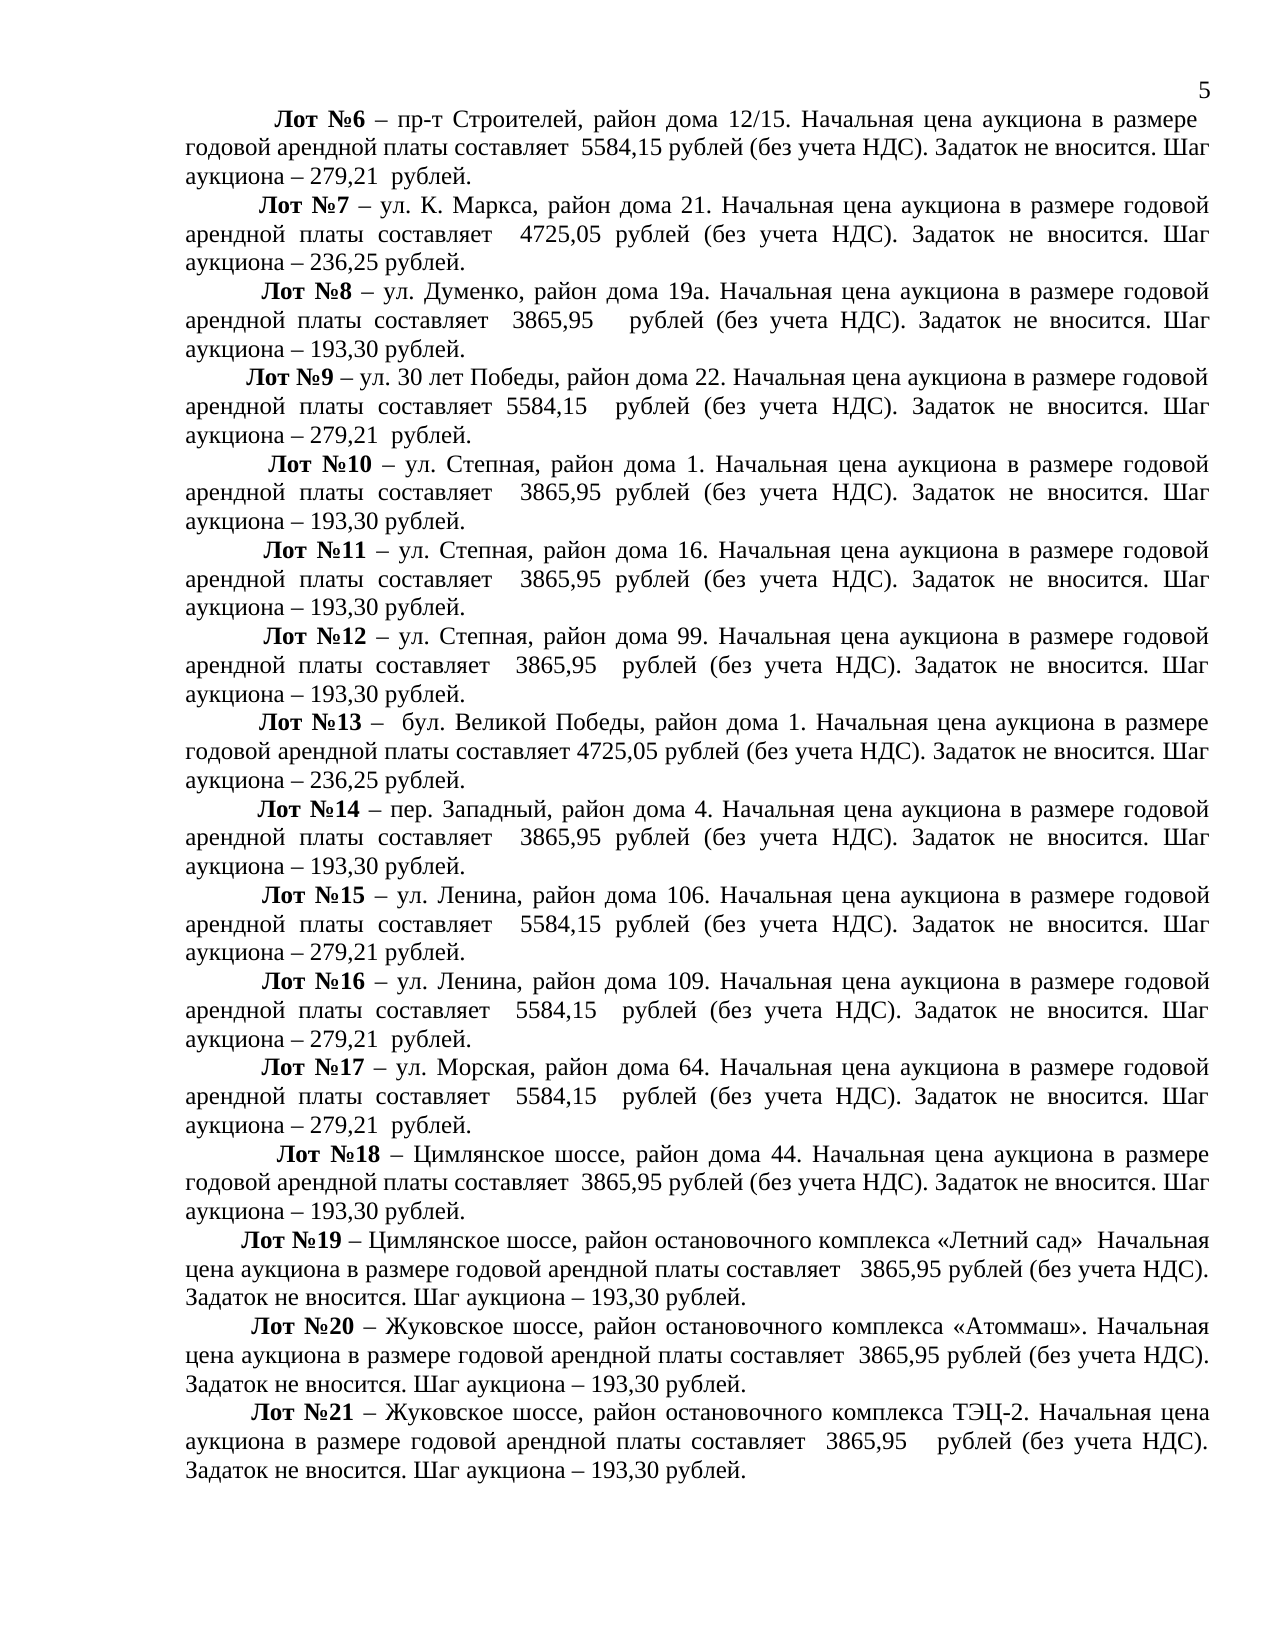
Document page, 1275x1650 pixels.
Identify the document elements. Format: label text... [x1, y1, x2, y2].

text Лот №7 – ул. К. Маркса, район дома 21. Начальная цена аукциона в размере годовой арендной платы составляет 4725,05 рублей (без учета НДС). Задаток не вносится. Шаг аукциона – 236,25 рублей. [185, 190, 1211, 276]
text Лот №16 – ул. Ленина, район дома 109. Начальная цена аукциона в размере годовой арендной платы составляет 5584,15 рублей (без учета НДС). Задаток не вносится. Шаг аукциона – 279,21 рублей. [185, 966, 1211, 1052]
text Лот №13 – бул. Великой Победы, район дома 1. Начальная цена аукциона в размере годовой арендной платы составляет 4725,05 рублей (без учета НДС). Задаток не вносится. Шаг аукциона – 236,25 рублей. [185, 707, 1211, 794]
text Лот №12 – ул. Степная, район дома 99. Начальная цена аукциона в размере годовой арендной платы составляет 3865,95 рублей (без учета НДС). Задаток не вносится. Шаг аукциона – 193,30 рублей. [185, 621, 1211, 707]
text Лот №20 – Жуковское шоссе, район остановочного комплекса «Атоммаш». Начальная цена аукциона в размере годовой арендной платы составляет 3865,95 рублей (без учета НДС). Задаток не вносится. Шаг аукциона – 193,30 рублей. [185, 1311, 1211, 1397]
text Лот №10 – ул. Степная, район дома 1. Начальная цена аукциона в размере годовой арендной платы составляет 3865,95 рублей (без учета НДС). Задаток не вносится. Шаг аукциона – 193,30 рублей. [185, 449, 1211, 535]
text Лот №6 – пр-т Строителей, район дома 12/15. Начальная цена аукциона в размере годовой арендной платы составляет 5584,15 рублей (без учета НДС). Задаток не вносится. Шаг аукциона – 279,21 рублей. [185, 104, 1211, 190]
text Лот №8 – ул. Думенко, район дома 19а. Начальная цена аукциона в размере годовой арендной платы составляет 3865,95 рублей (без учета НДС). Задаток не вносится. Шаг аукциона – 193,30 рублей. [185, 276, 1211, 362]
text Лот №14 – пер. Западный, район дома 4. Начальная цена аукциона в размере годовой арендной платы составляет 3865,95 рублей (без учета НДС). Задаток не вносится. Шаг аукциона – 193,30 рублей. [185, 794, 1211, 880]
text Лот №21 – Жуковское шоссе, район остановочного комплекса ТЭЦ-2. Начальная цена аукциона в размере годовой арендной платы составляет 3865,95 рублей (без учета НДС). Задаток не вносится. Шаг аукциона – 193,30 рублей. [185, 1397, 1211, 1484]
text Лот №11 – ул. Степная, район дома 16. Начальная цена аукциона в размере годовой арендной платы составляет 3865,95 рублей (без учета НДС). Задаток не вносится. Шаг аукциона – 193,30 рублей. [185, 535, 1211, 621]
text Лот №17 – ул. Морская, район дома 64. Начальная цена аукциона в размере годовой арендной платы составляет 5584,15 рублей (без учета НДС). Задаток не вносится. Шаг аукциона – 279,21 рублей. [185, 1052, 1211, 1139]
text Лот №9 – ул. 30 лет Победы, район дома 22. Начальная цена аукциона в размере годовой арендной платы составляет 5584,15 рублей (без учета НДС). Задаток не вносится. Шаг аукциона – 279,21 рублей. [185, 362, 1211, 449]
text Лот №15 – ул. Ленина, район дома 106. Начальная цена аукциона в размере годовой арендной платы составляет 5584,15 рублей (без учета НДС). Задаток не вносится. Шаг аукциона – 279,21 рублей. [185, 880, 1211, 966]
text Лот №19 – Цимлянское шоссе, район остановочного комплекса «Летний сад» Начальная цена аукциона в размере годовой арендной платы составляет 3865,95 рублей (без учета НДС). Задаток не вносится. Шаг аукциона – 193,30 рублей. [185, 1225, 1211, 1311]
text Лот №18 – Цимлянское шоссе, район дома 44. Начальная цена аукциона в размере годовой арендной платы составляет 3865,95 рублей (без учета НДС). Задаток не вносится. Шаг аукциона – 193,30 рублей. [185, 1139, 1211, 1225]
